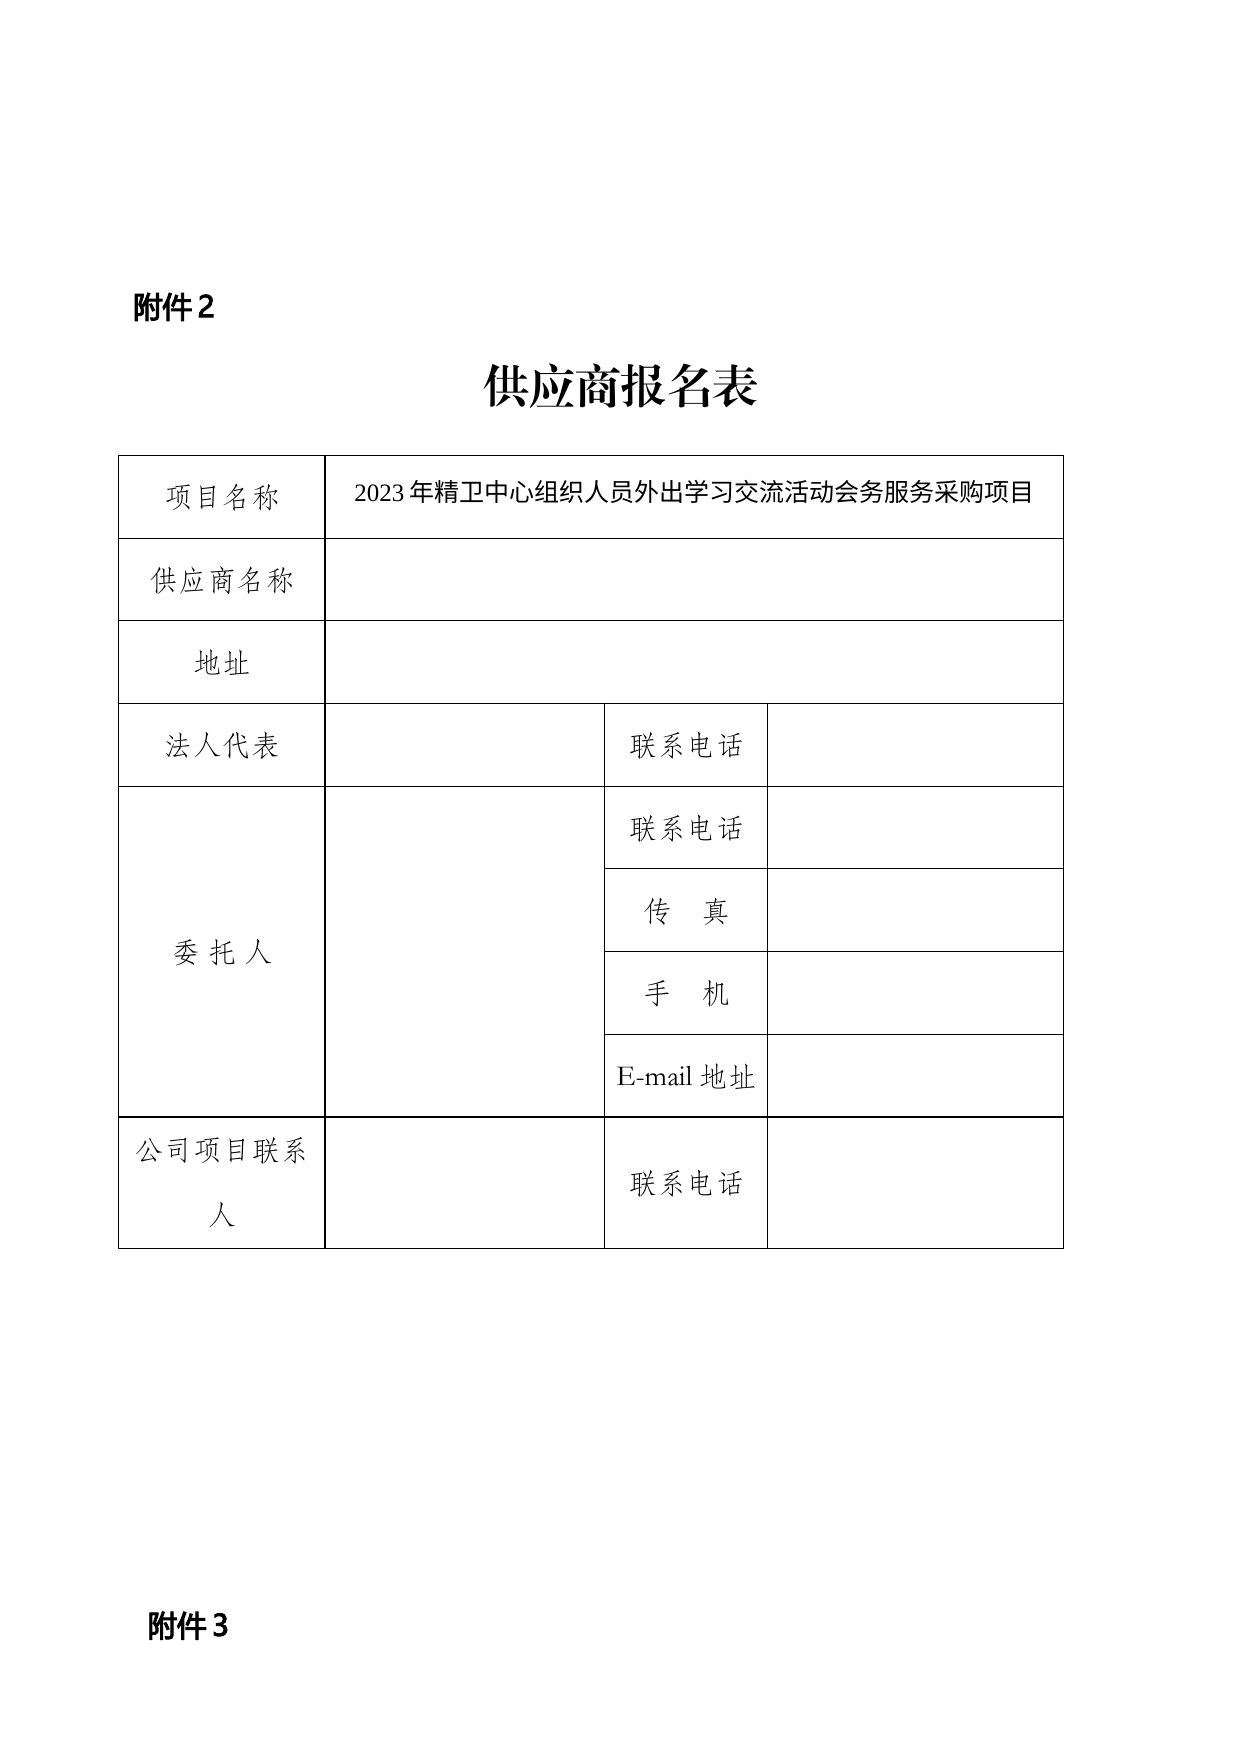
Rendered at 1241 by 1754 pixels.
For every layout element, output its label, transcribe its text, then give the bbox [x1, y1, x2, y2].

table_header 项目名称 [119, 456, 324, 537]
text 供应商报名表 [148, 357, 1092, 422]
table_cell [326, 787, 604, 1116]
table_cell [768, 869, 1063, 951]
table_cell 联系电话 [605, 1118, 767, 1247]
table_header 2023年精卫中心组织人员外出学习交流活动会务服务采购项目 [326, 456, 1063, 537]
table_cell 供应商名称 [119, 539, 324, 620]
table_cell [326, 1118, 604, 1247]
table_cell 公司项目联系人 [119, 1118, 324, 1247]
table_cell [768, 787, 1063, 868]
table_cell 委 托 人 [119, 787, 324, 1116]
table_cell [768, 1035, 1063, 1116]
text 附件3 [148, 1592, 1092, 1657]
table_cell E-mail地址 [605, 1035, 767, 1116]
table_cell 联系电话 [605, 787, 767, 868]
table_cell 传 真 [605, 869, 767, 951]
table_cell [768, 952, 1063, 1034]
table_cell [768, 704, 1063, 786]
table_cell 联系电话 [605, 704, 767, 786]
table_cell [768, 1118, 1063, 1247]
table_cell 手 机 [605, 952, 767, 1034]
table_cell 地址 [119, 621, 324, 703]
table_cell [326, 621, 1063, 703]
table_cell [326, 704, 604, 786]
text 附件2 [133, 273, 1092, 338]
table_cell 法人代表 [119, 704, 324, 786]
table_cell [326, 539, 1063, 620]
